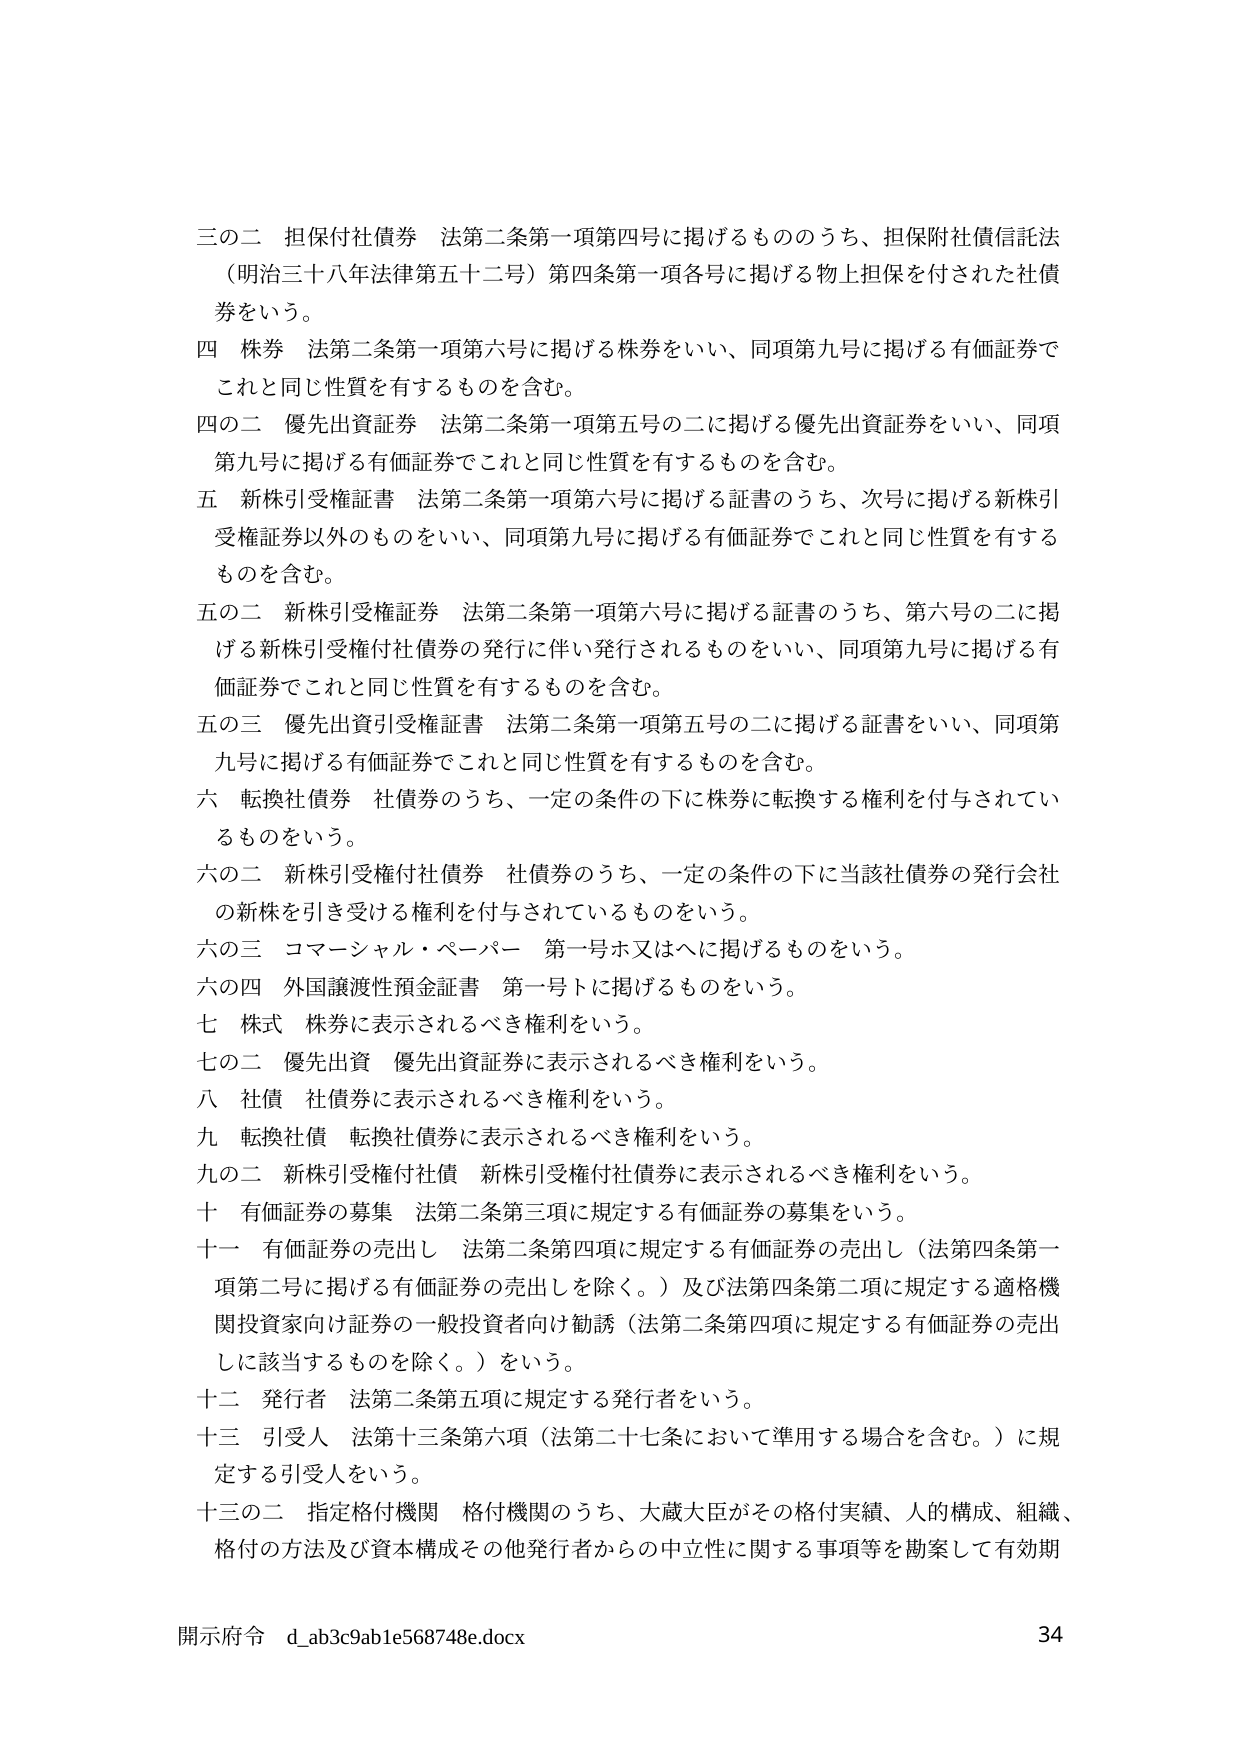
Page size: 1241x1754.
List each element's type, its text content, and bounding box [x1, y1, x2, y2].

text 七 株式 株券に表示されるべき権利をいう。 [196, 1004, 1063, 1042]
text 十 有価証券の募集 法第二条第三項に規定する有価証券の募集をいう。 [196, 1192, 1063, 1229]
text 九の二 新株引受権付社債 新株引受権付社債券に表示されるべき権利をいう。 [196, 1154, 1063, 1192]
text 五の三 優先出資引受権証書 法第二条第一項第五号の二に掲げる証書をいい、同項第九号に掲げる有価証券でこれと同じ性質を有するものを含む。 [196, 704, 1063, 779]
text 八 社債 社債券に表示されるべき権利をいう。 [196, 1079, 1063, 1117]
text 六の三 コマーシャル・ペーパー 第一号ホ又はへに掲げるものをいう。 [196, 929, 1063, 967]
text 四の二 優先出資証券 法第二条第一項第五号の二に掲げる優先出資証券をいい、同項第九号に掲げる有価証券でこれと同じ性質を有するものを含む。 [196, 404, 1063, 479]
text 四 株券 法第二条第一項第六号に掲げる株券をいい、同項第九号に掲げる有価証券でこれと同じ性質を有するものを含む。 [196, 329, 1063, 404]
text 六の二 新株引受権付社債券 社債券のうち、一定の条件の下に当該社債券の発行会社の新株を引き受ける権利を付与されているものをいう。 [196, 854, 1063, 929]
text 五 新株引受権証書 法第二条第一項第六号に掲げる証書のうち、次号に掲げる新株引受権証券以外のものをいい、同項第九号に掲げる有価証券でこれと同じ性質を有するものを含む。 [196, 479, 1063, 592]
text 十二 発行者 法第二条第五項に規定する発行者をいう。 [196, 1379, 1063, 1417]
text 三の二 担保付社債券 法第二条第一項第四号に掲げるもののうち、担保附社債信託法（明治三十八年法律第五十二号）第四条第一項各号に掲げる物上担保を付された社債券をいう。 [196, 217, 1063, 329]
text 九 転換社債 転換社債券に表示されるべき権利をいう。 [196, 1117, 1063, 1154]
text 六 転換社債券 社債券のうち、一定の条件の下に株券に転換する権利を付与されているものをいう。 [196, 779, 1063, 854]
text 七の二 優先出資 優先出資証券に表示されるべき権利をいう。 [196, 1042, 1063, 1079]
text 十一 有価証券の売出し 法第二条第四項に規定する有価証券の売出し（法第四条第一項第二号に掲げる有価証券の売出しを除く。）及び法第四条第二項に規定する適格機関投資家向け証券の一般投資者向け勧誘（法第二条第四項に規定する有価証券の売出しに該当するものを除く。）をいう。 [196, 1229, 1063, 1379]
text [196, 1492, 1063, 1567]
text 六の四 外国譲渡性預金証書 第一号トに掲げるものをいう。 [196, 967, 1063, 1004]
text 五の二 新株引受権証券 法第二条第一項第六号に掲げる証書のうち、第六号の二に掲げる新株引受権付社債券の発行に伴い発行されるものをいい、同項第九号に掲げる有価証券でこれと同じ性質を有するものを含む。 [196, 592, 1063, 704]
text 十三 引受人 法第十三条第六項（法第二十七条において準用する場合を含む。）に規定する引受人をいう。 [196, 1417, 1063, 1492]
